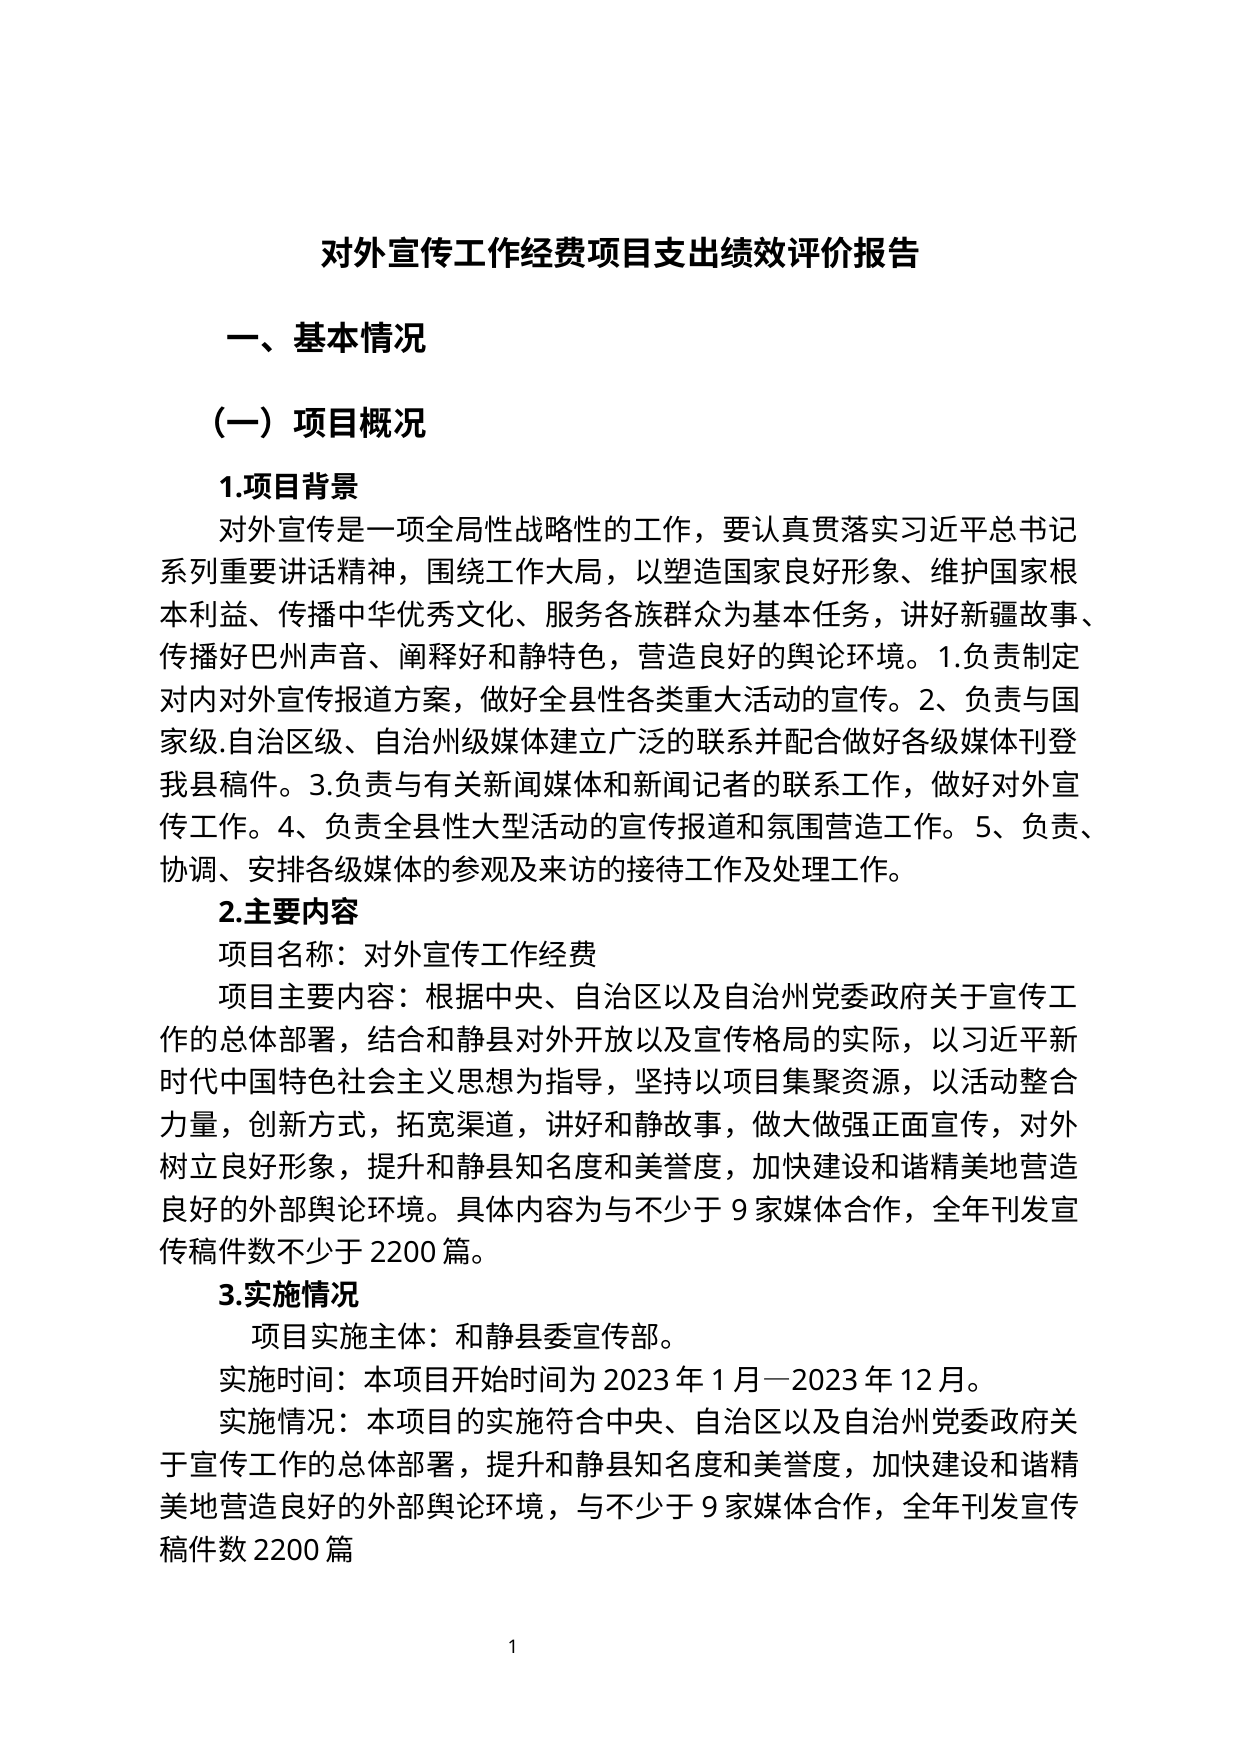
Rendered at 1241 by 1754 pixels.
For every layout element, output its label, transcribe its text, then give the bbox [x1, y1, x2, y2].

subtitle 1.项目背景 [159, 464, 1081, 506]
text 项目实施主体：和静县委宣传部。 [159, 1314, 1081, 1356]
text 对外宣传工作经费项目支出绩效评价报告 [159, 209, 1081, 294]
text 实施情况：本项目的实施符合中央、自治区以及自治州党委政府关于宣传工作的总体部署，提升和静县知名度和美誉度，加快建设和谐精美地营造良好的外部舆论环境，与不少于9家媒体合作，全年刊发宣传稿件数2200篇 [159, 1399, 1081, 1569]
subtitle 一、基本情况 [159, 294, 1081, 379]
text 项目名称：对外宣传工作经费 [159, 931, 1081, 974]
subtitle 2.主要内容 [159, 889, 1081, 931]
text 实施时间：本项目开始时间为2023年1月—2023年12月。 [159, 1356, 1081, 1399]
subtitle 3.实施情况 [159, 1271, 1081, 1314]
text 项目主要内容：根据中央、自治区以及自治州党委政府关于宣传工作的总体部署，结合和静县对外开放以及宣传格局的实际，以习近平新时代中国特色社会主义思想为指导，坚持以项目集聚资源，以活动整合力量，创新方式，拓宽渠道，讲好和静故事，做大做强正面宣传，对外树立良好形象，提升和静县知名度和美誉度，加快建设和谐精美地营造良好的外部舆论环境。具体内容为与不少于9家媒体合作，全年刊发宣传稿件数不少于2200篇。 [159, 974, 1081, 1271]
subtitle （一）项目概况 [159, 379, 1081, 464]
subtitle 对外宣传是一项全局性战略性的工作，要认真贯落实习近平总书记系列重要讲话精神，围绕工作大局，以塑造国家良好形象、维护国家根本利益、传播中华优秀文化、服务各族群众为基本任务，讲好新疆故事、传播好巴州声音、阐释好和静特色，营造良好的舆论环境。1.负责制定对内对外宣传报道方案，做好全县性各类重大活动的宣传。2、负责与国家级.自治区级、自治州级媒体建立广泛的联系并配合做好各级媒体刊登我县稿件。3.负责与有关新闻媒体和新闻记者的联系工作，做好对外宣传工作。4、负责全县性大型活动的宣传报道和氛围营造工作。5、负责、协调、安排各级媒体的参观及来访的接待工作及处理工作。 [159, 506, 1081, 889]
